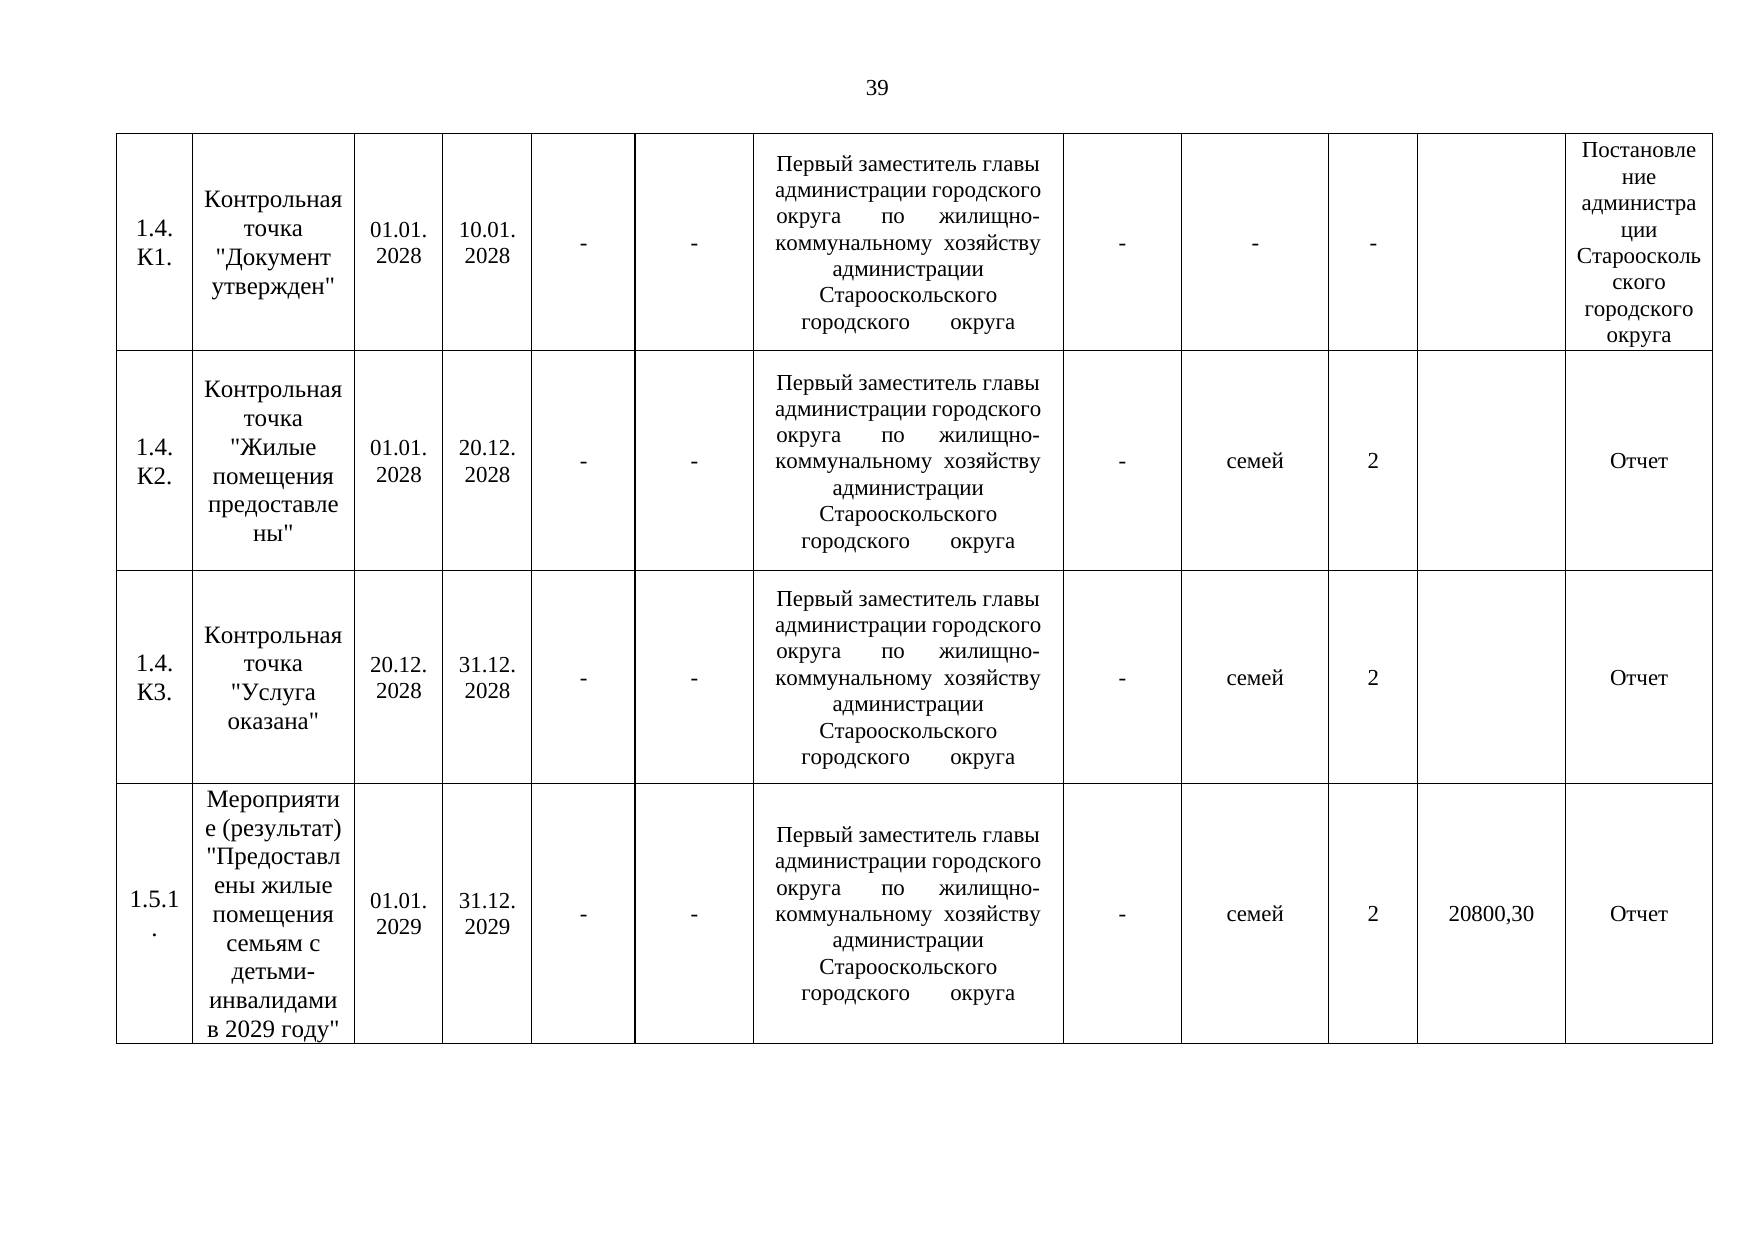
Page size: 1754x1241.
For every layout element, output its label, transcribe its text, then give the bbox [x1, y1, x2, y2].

table_cell Отчет [1566, 351, 1712, 570]
table_cell 1.5.1. [117, 784, 192, 1043]
table_cell - [1064, 571, 1181, 783]
table_cell семей [1182, 351, 1328, 570]
table_cell - [636, 134, 753, 350]
table_cell 01.01.2028 [355, 351, 442, 570]
table_cell - [1064, 134, 1181, 350]
table_cell - [636, 784, 753, 1043]
table_cell Контрольная точка "Документ утвержден" [193, 134, 354, 350]
table_cell 31.12.2029 [443, 784, 531, 1043]
table_cell 1.4.К3. [117, 571, 192, 783]
table_cell Контрольная точка "Услуга оказана" [193, 571, 354, 783]
table_cell [1418, 571, 1565, 783]
table_cell - [636, 571, 753, 783]
table_cell [1418, 134, 1565, 350]
table_cell Постановление администрации Старооскольского городского округа [1566, 134, 1712, 350]
table_cell Отчет [1566, 571, 1712, 783]
table_cell 20.12.2028 [443, 351, 531, 570]
table_cell 01.01.2028 [355, 134, 442, 350]
table_cell Контрольная точка "Жилые помещения предоставлены" [193, 351, 354, 570]
table_cell 20800,30 [1418, 784, 1565, 1043]
table_cell 1.4.К2. [117, 351, 192, 570]
table_cell 2 [1329, 571, 1417, 783]
table_cell - [1064, 784, 1181, 1043]
table_cell - [532, 134, 634, 350]
table_cell - [1329, 134, 1417, 350]
table_cell семей [1182, 784, 1328, 1043]
table_cell Отчет [1566, 784, 1712, 1043]
table_cell 01.01.2029 [355, 784, 442, 1043]
table_cell 10.01.2028 [443, 134, 531, 350]
table_cell - [1182, 134, 1328, 350]
table_cell [1418, 351, 1565, 570]
table_cell - [532, 351, 634, 570]
table_cell Мероприятие (результат) "Предоставлены жилые помещения семьям с детьми-инвалидами в 2029 году" [193, 784, 354, 1043]
table_cell 2 [1329, 784, 1417, 1043]
table_cell - [532, 784, 634, 1043]
table_cell - [636, 351, 753, 570]
table_cell 20.12.2028 [355, 571, 442, 783]
table_cell 2 [1329, 351, 1417, 570]
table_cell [754, 134, 1063, 350]
table_cell 1.4.К1. [117, 134, 192, 350]
table_cell - [1064, 351, 1181, 570]
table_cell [754, 784, 1063, 1043]
table_cell семей [1182, 571, 1328, 783]
table_cell 31.12.2028 [443, 571, 531, 783]
table_cell - [532, 571, 634, 783]
